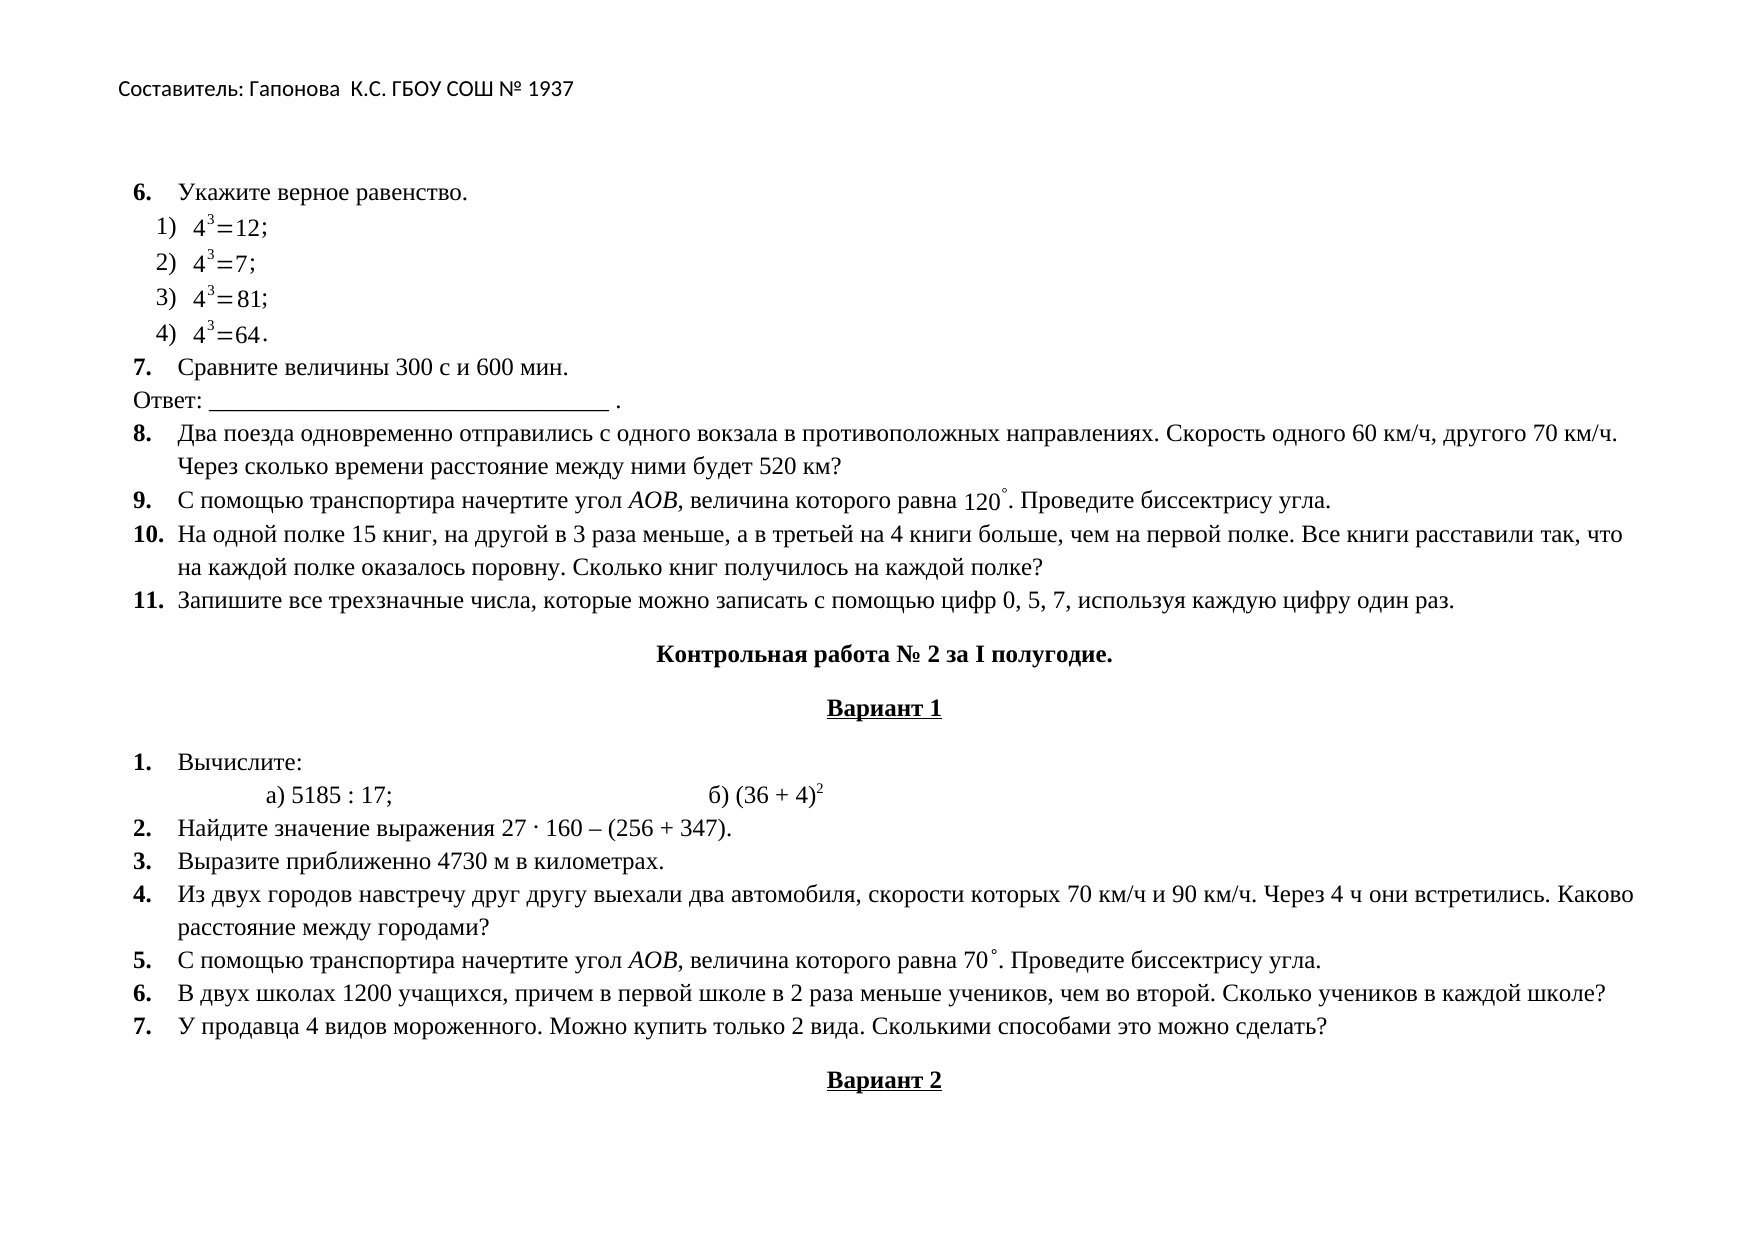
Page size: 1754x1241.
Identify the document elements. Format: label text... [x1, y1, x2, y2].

list Ответ: ________________________________ . [133, 385, 1636, 414]
list Вычислите: [133, 747, 1636, 776]
list В двух школах 1200 учащихся, причем в первой школе в 2 раза меньше учеников, чем во второй. Сколько учеников в каждой школе? [133, 978, 1636, 1007]
list Выразите приближенно 4730 м в километрах. [133, 846, 1636, 875]
list С помощью транспортира начертите угол AOB, величина которого равна . Проведите биссектрису угла. [133, 484, 1636, 515]
text Вариант 1 [133, 693, 1636, 722]
list ; [156, 210, 1636, 241]
list Из двух городов навстречу друг другу выехали два автомобиля, скорости которых 70 км/ч и 90 км/ч. Через 4 ч они встретились. Каково расстояние между городами? [133, 879, 1636, 941]
text Вариант 2 [133, 1065, 1636, 1094]
list ; [156, 281, 1636, 312]
text Контрольная работа № 2 за I полугодие. [133, 639, 1636, 668]
list Найдите значение выражения 27 160 – (256 + 347). [133, 813, 1636, 842]
list Два поезда одновременно отправились с одного вокзала в противоположных направлениях. Скорость одного 60 км/ч, другого 70 км/ч. Через сколько времени расстояние между ними будет 520 км? [133, 418, 1636, 480]
list Сравните величины 300 с и 600 мин. [133, 352, 1636, 381]
list . [156, 316, 1636, 348]
list С помощью транспортира начертите угол АОВ, величина которого равна 70. Проведите биссектрису угла. [133, 945, 1636, 974]
list а) 5185 : 17; б) (36 + 4)2 [251, 780, 1636, 809]
list Укажите верное равенство. [133, 177, 1636, 206]
list На одной полке 15 книг, на другой в 3 раза меньше, а в третьей на 4 книги больше, чем на первой полке. Все книги расставили так, что на каждой полке оказалось поровну. Сколько книг получилось на каждой полке? [133, 519, 1636, 581]
list Запишите все трехзначные числа, которые можно записать с помощью цифр 0, 5, 7, используя каждую цифру один раз. [133, 585, 1636, 614]
list ; [156, 246, 1636, 277]
list У продавца 4 видов мороженного. Можно купить только 2 вида. Сколькими способами это можно сделать? [133, 1011, 1636, 1040]
